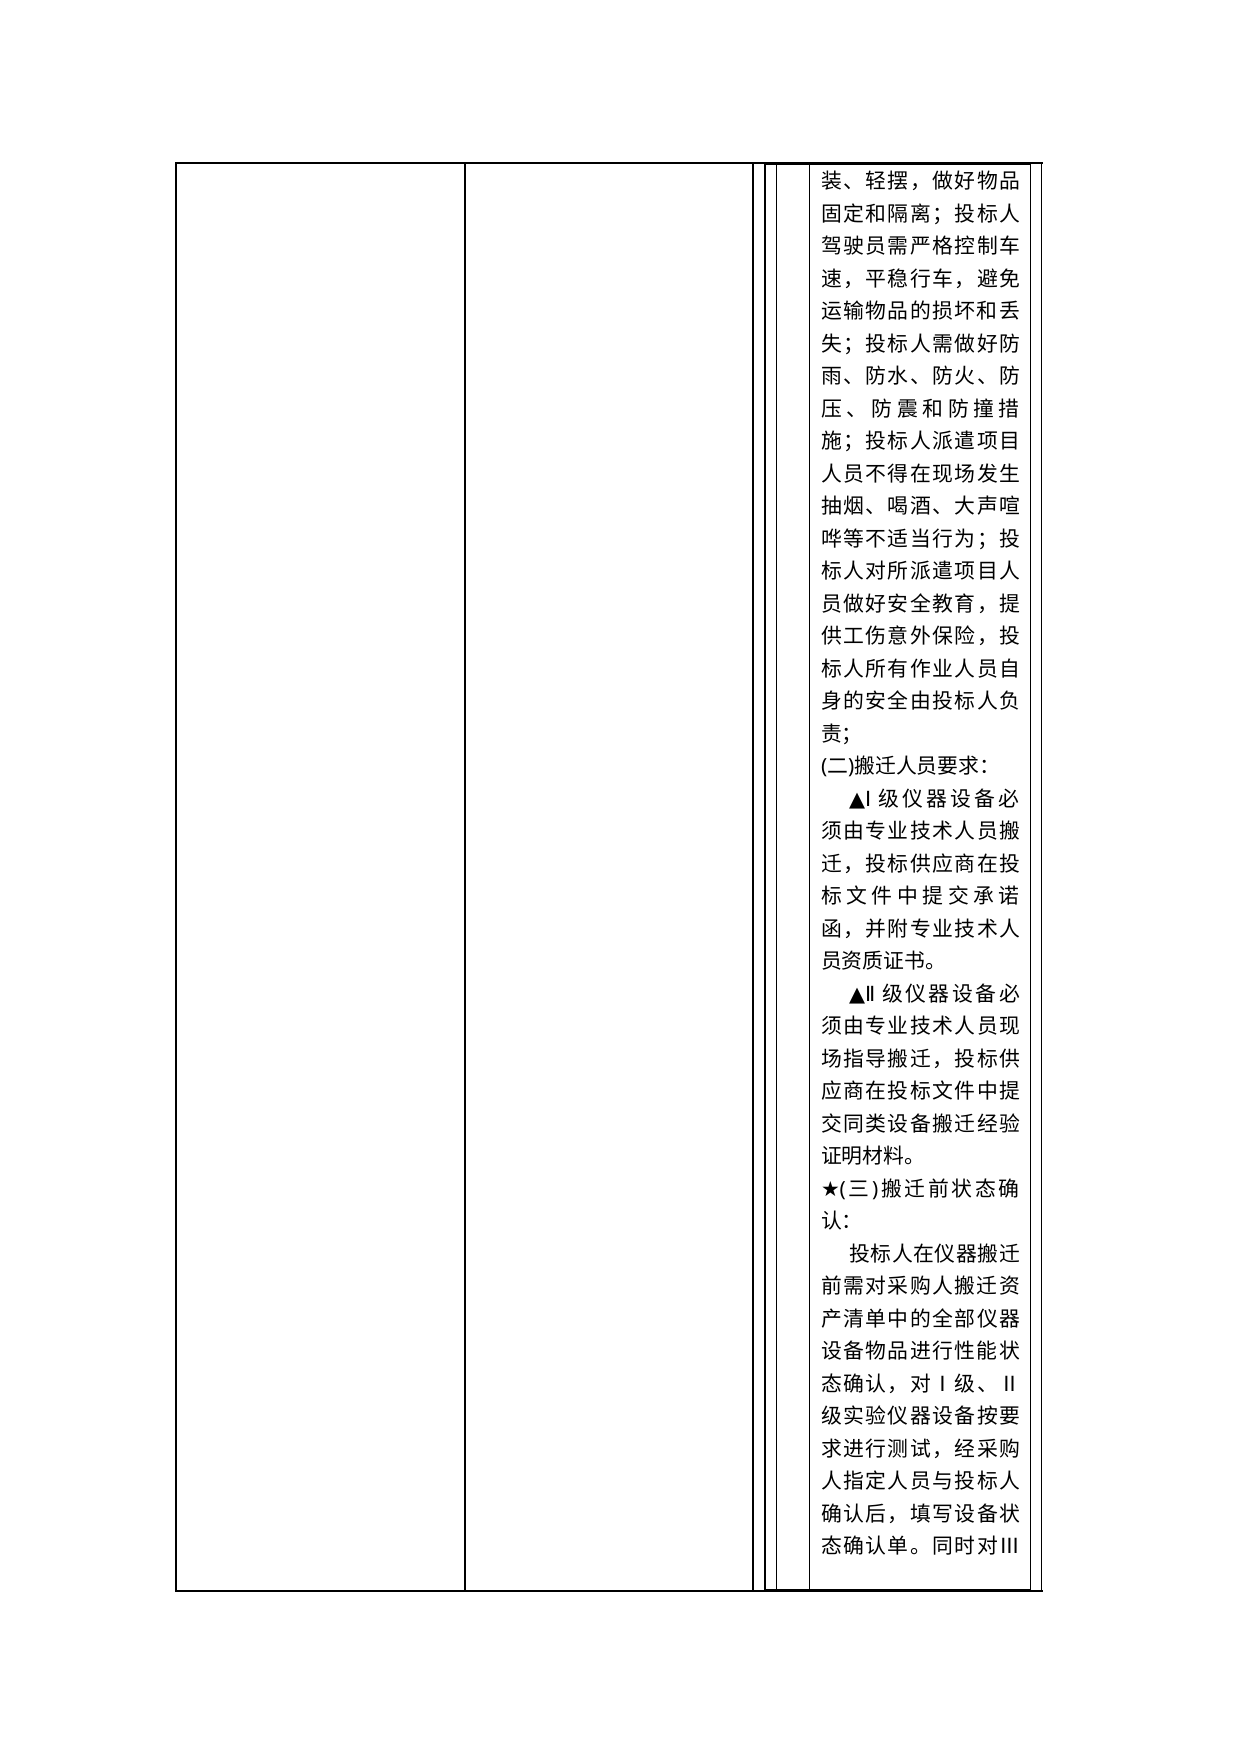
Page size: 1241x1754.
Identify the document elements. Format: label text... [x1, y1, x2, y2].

table_cell [777, 165, 809, 1589]
table_cell [466, 164, 752, 1590]
table_cell [754, 164, 764, 1590]
table_cell [810, 165, 1030, 1589]
table_cell [766, 165, 776, 1589]
table_cell [1031, 164, 1041, 1590]
table_cell 1 [177, 164, 464, 1590]
